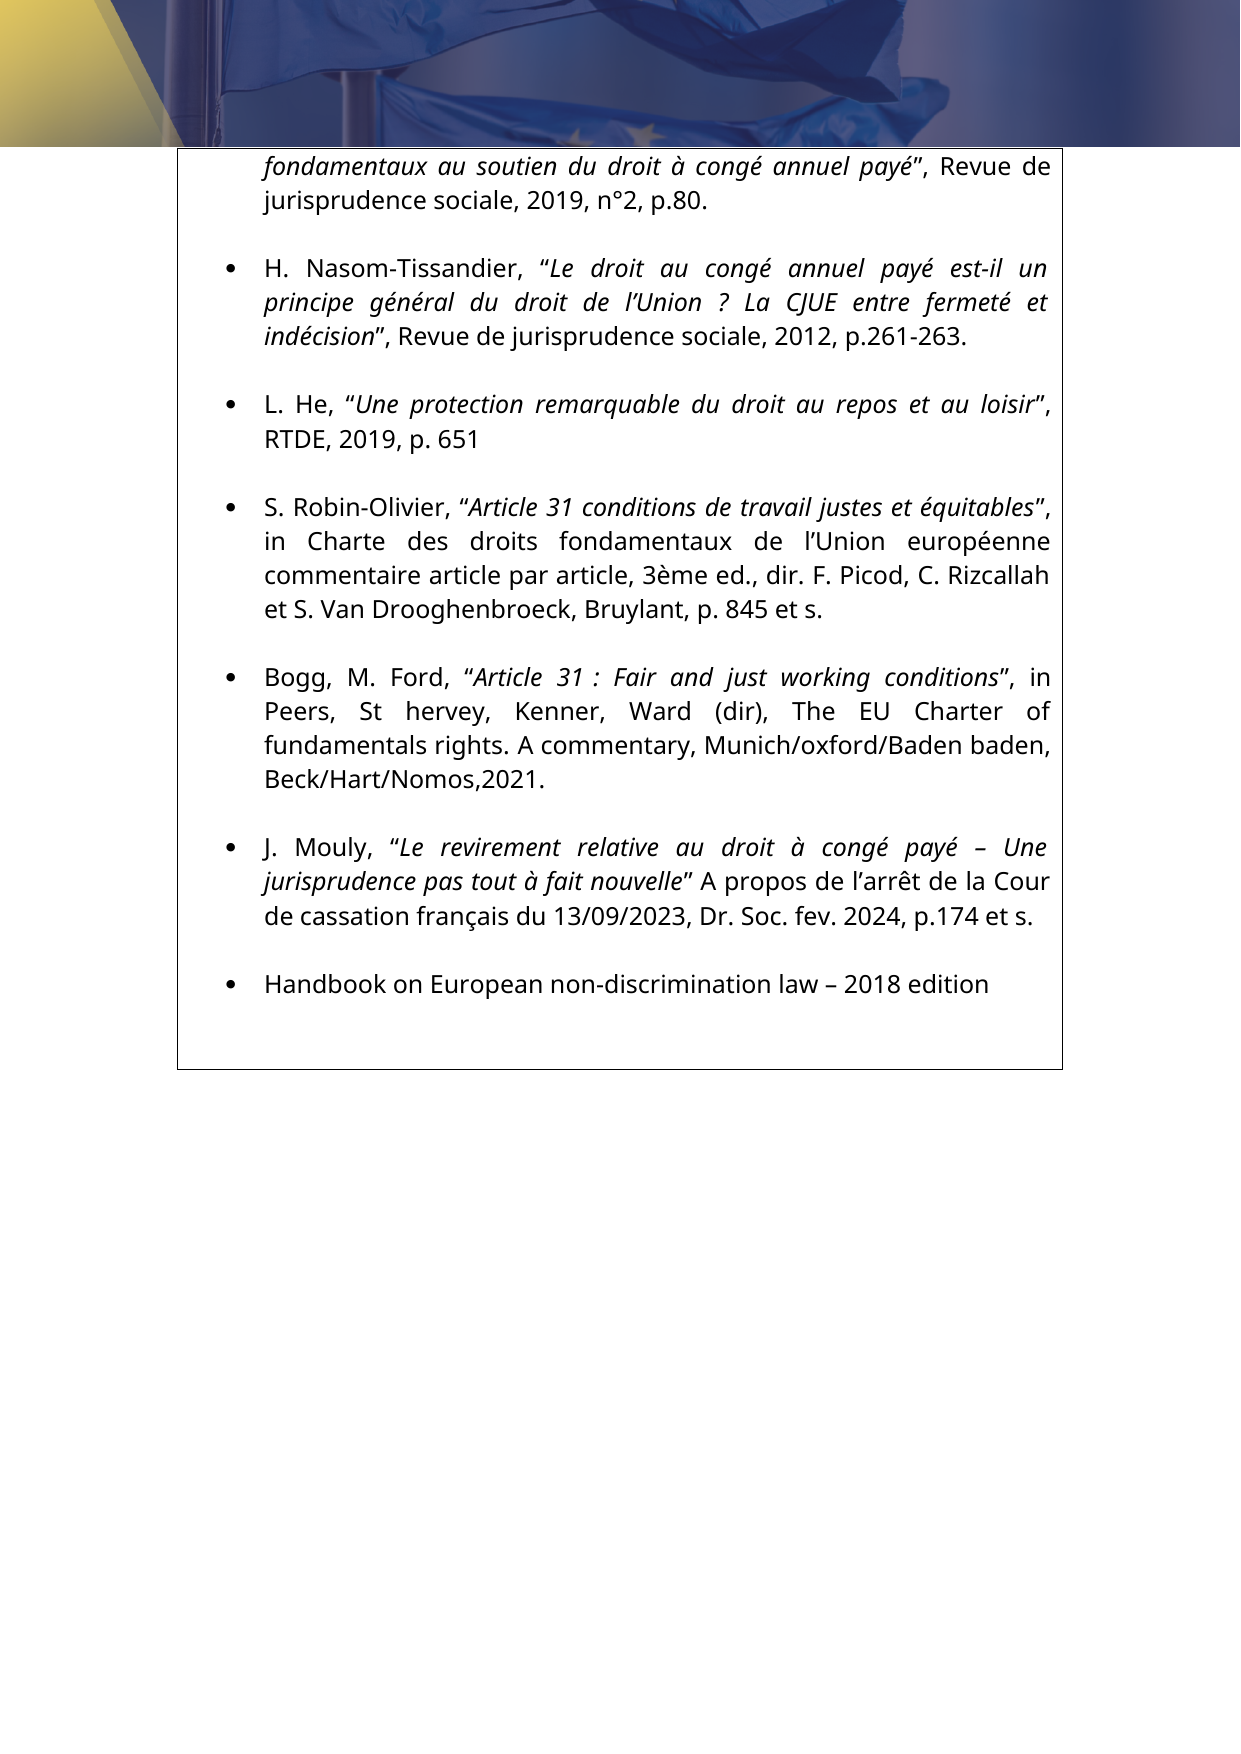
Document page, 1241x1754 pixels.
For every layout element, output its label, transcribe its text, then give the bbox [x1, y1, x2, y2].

picture [0, 0, 1240, 147]
